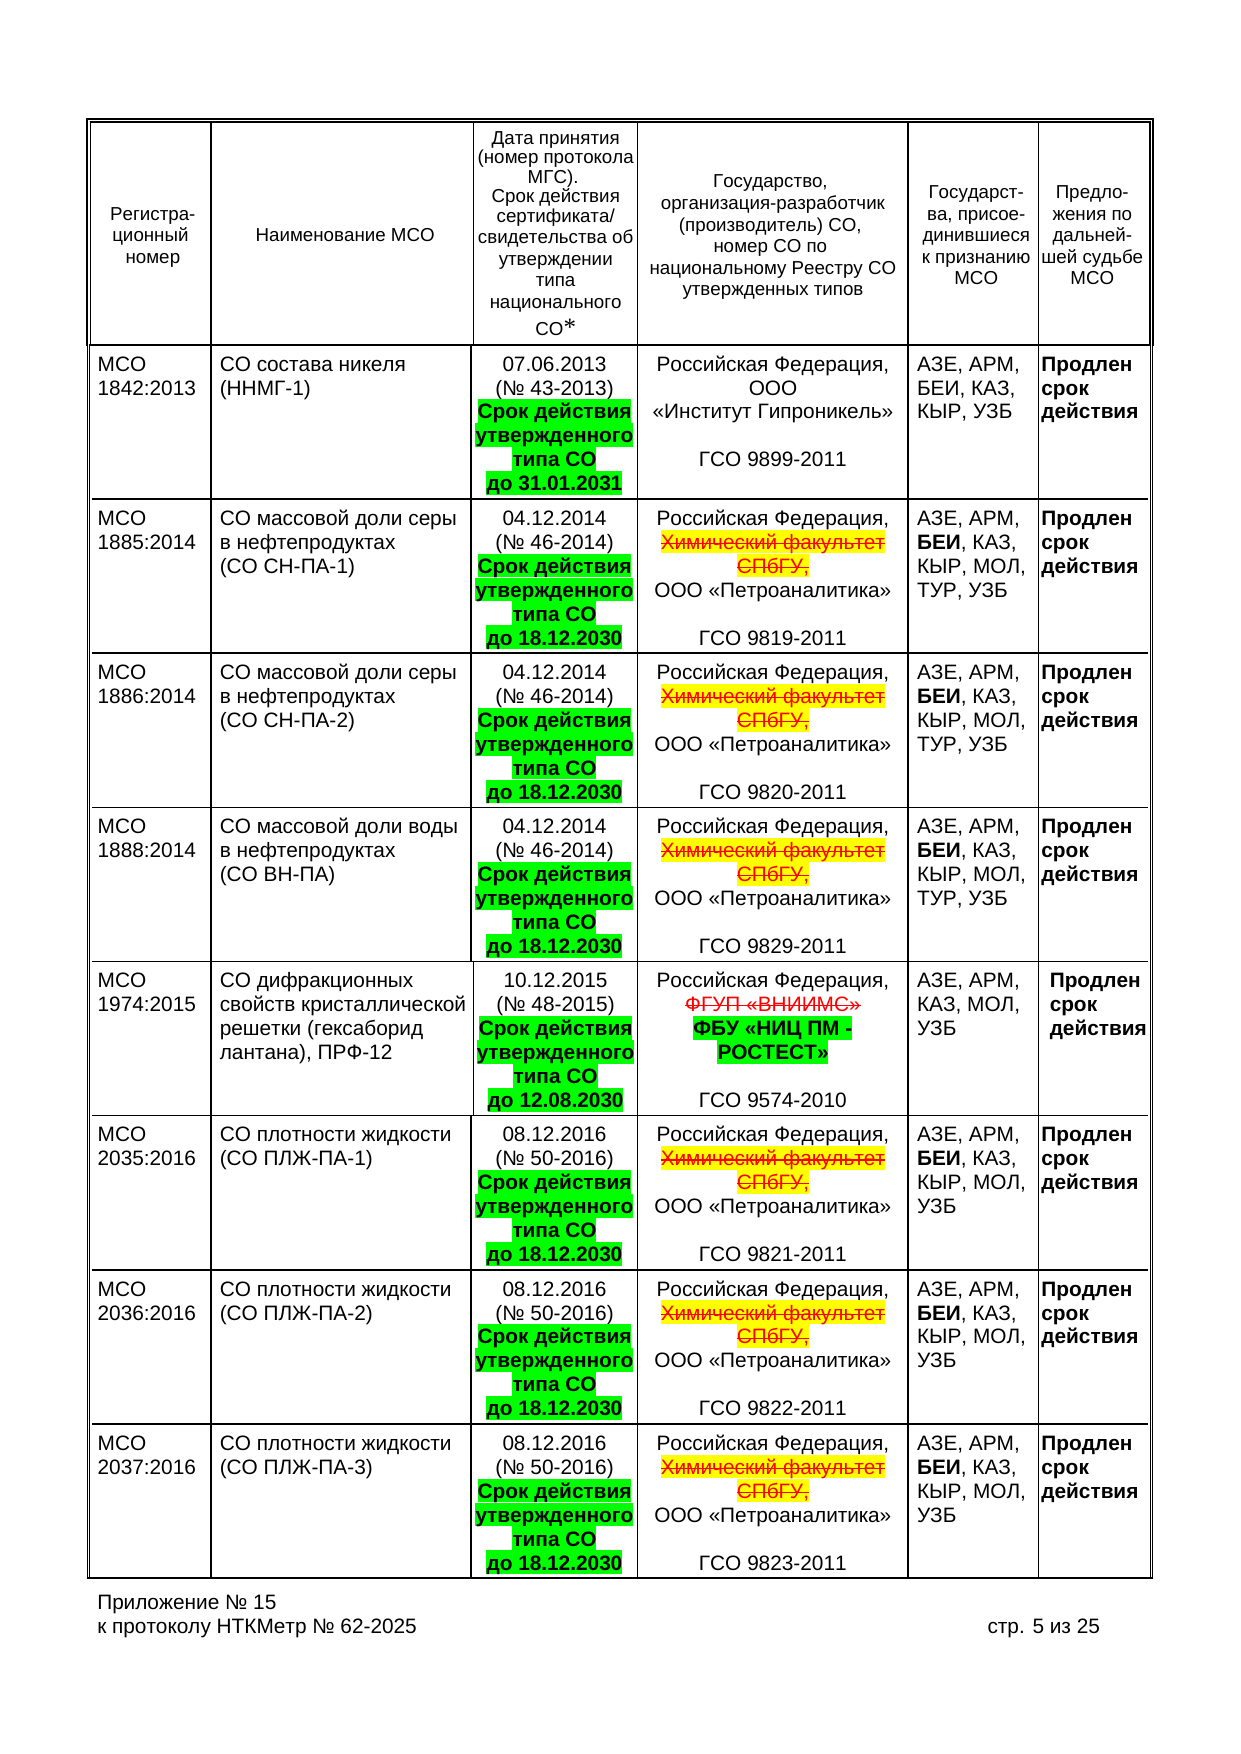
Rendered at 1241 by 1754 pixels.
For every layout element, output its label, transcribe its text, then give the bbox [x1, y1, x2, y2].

table_header Наименование МСО [212, 123, 473, 344]
table_cell МСО 2037:2016 [90, 1423, 210, 1577]
table_cell 10.12.2015 (№ 48-2015) Срок действия утвержденного типа СО до 12.08.2030 [474, 962, 637, 1115]
table_cell Российская Федерация, Химический факультет СПбГУ, ООО «Петроаналитика» ГСО 9820-2011 [638, 654, 907, 806]
table_cell МСО 1885:2014 [90, 498, 210, 652]
table_cell СО массовой доли воды в нефтепродуктах (СО ВН-ПА) [212, 808, 470, 961]
table_cell АЗЕ, АРМ, БЕИ, КАЗ, КЫР, МОЛ, ТУР, УЗБ [909, 500, 1038, 652]
table_cell СО плотности жидкости (СО ПЛЖ-ПА-3) [212, 1425, 470, 1577]
table_cell Российская Федерация, Химический факультет СПбГУ, ООО «Петроаналитика» ГСО 9819-2011 [638, 500, 907, 652]
table_cell АЗЕ, АРМ, БЕИ, КАЗ, КЫР, УЗБ [909, 346, 1038, 498]
table_cell Продлен срок действия [1039, 1115, 1150, 1269]
table_cell Продлен срок действия [1039, 961, 1150, 1115]
table_cell Продлен срок действия [1039, 346, 1150, 498]
table_cell СО плотности жидкости (СО ПЛЖ-ПА-1) [212, 1116, 470, 1269]
table_cell Российская Федерация, ООО «Институт Гипроникель» ГСО 9899-2011 [638, 346, 907, 498]
table_cell Российская Федерация, Химический факультет СПбГУ, ООО «Петроаналитика» ГСО 9821-2011 [638, 1116, 907, 1269]
table_header Регистра-ционный номер [91, 123, 210, 344]
table_cell МСО 1974:2015 [90, 961, 210, 1115]
table_cell АЗЕ, АРМ, БЕИ, КАЗ, КЫР, МОЛ, УЗБ [909, 1425, 1038, 1577]
table_cell АЗЕ, АРМ, КАЗ, МОЛ, УЗБ [909, 962, 1038, 1115]
table_cell Продлен срок действия [1039, 1269, 1150, 1423]
table_cell СО плотности жидкости (СО ПЛЖ-ПА-2) [212, 1271, 470, 1423]
table_header Государство, организация-разработчик (производитель) СО, номер СО по национальному Реестру СО утвержденных типов [638, 123, 907, 344]
table_cell 08.12.2016 (№ 50-2016) Срок действия утвержденного типа СО до 18.12.2030 [472, 1271, 637, 1423]
table_cell АЗЕ, АРМ, БЕИ, КАЗ, КЫР, МОЛ, УЗБ [909, 1271, 1038, 1423]
table_cell АЗЕ, АРМ, БЕИ, КАЗ, КЫР, МОЛ, УЗБ [909, 1116, 1038, 1269]
table_cell Продлен срок действия [1039, 806, 1150, 961]
table_cell МСО 2035:2016 [90, 1115, 210, 1269]
table_cell МСО 1888:2014 [90, 806, 210, 961]
table_cell Продлен срок действия [1039, 1423, 1150, 1577]
table_cell Продлен срок действия [1039, 652, 1150, 806]
table_cell Российская Федерация, Химический факультет СПбГУ, ООО «Петроаналитика» ГСО 9823-2011 [638, 1425, 907, 1577]
table_cell СО массовой доли серы в нефтепродуктах (СО СН-ПА-2) [212, 654, 470, 806]
table_cell АЗЕ, АРМ, БЕИ, КАЗ, КЫР, МОЛ, ТУР, УЗБ [909, 808, 1038, 961]
table_header Государст-ва, присое-динившиеся к признанию МСО [909, 123, 1038, 344]
table_cell МСО 1842:2013 [90, 346, 210, 498]
table_cell Российская Федерация, Химический факультет СПбГУ, ООО «Петроаналитика» ГСО 9829-2011 [638, 808, 907, 961]
table_cell CО состава никеля (ННМГ-1) [212, 346, 470, 498]
table_cell Российская Федерация, Химический факультет СПбГУ, ООО «Петроаналитика» ГСО 9822-2011 [638, 1271, 907, 1423]
table_cell СО дифракционных свойств кристаллической решетки (гексаборид лантана), ПРФ-12 [212, 962, 473, 1115]
table_cell 04.12.2014 (№ 46-2014) Срок действия утвержденного типа СО до 18.12.2030 [472, 500, 637, 652]
table_cell 04.12.2014 (№ 46-2014) Срок действия утвержденного типа СО до 18.12.2030 [472, 808, 637, 961]
table_cell АЗЕ, АРМ, БЕИ, КАЗ, КЫР, МОЛ, ТУР, УЗБ [909, 654, 1038, 806]
table_cell 08.12.2016 (№ 50-2016) Срок действия утвержденного типа СО до 18.12.2030 [472, 1425, 637, 1577]
table_cell МСО 2036:2016 [90, 1269, 210, 1423]
table_header Дата принятия (номер протокола МГС). Срок действия сертификата/ свидетельства об утверждении типа национального СО* [474, 123, 637, 344]
table_cell МСО 1886:2014 [90, 652, 210, 806]
table_cell 07.06.2013 (№ 43-2013) Срок действия утвержденного типа СО до 31.01.2031 [472, 346, 637, 498]
table_cell Продлен срок действия [1039, 498, 1150, 652]
table_header Предло-жения по дальней- шей судьбе МСО [1039, 123, 1149, 344]
table_cell Российская Федерация, ФГУП «ВНИИМС» ФБУ «НИЦ ПМ - РОСТЕСТ» ГСО 9574-2010 [638, 962, 907, 1115]
table_cell СО массовой доли серы в нефтепродуктах (СО СН-ПА-1) [212, 500, 470, 652]
table_cell 08.12.2016 (№ 50-2016) Срок действия утвержденного типа СО до 18.12.2030 [472, 1116, 637, 1269]
table_cell 04.12.2014 (№ 46-2014) Срок действия утвержденного типа СО до 18.12.2030 [472, 654, 637, 806]
